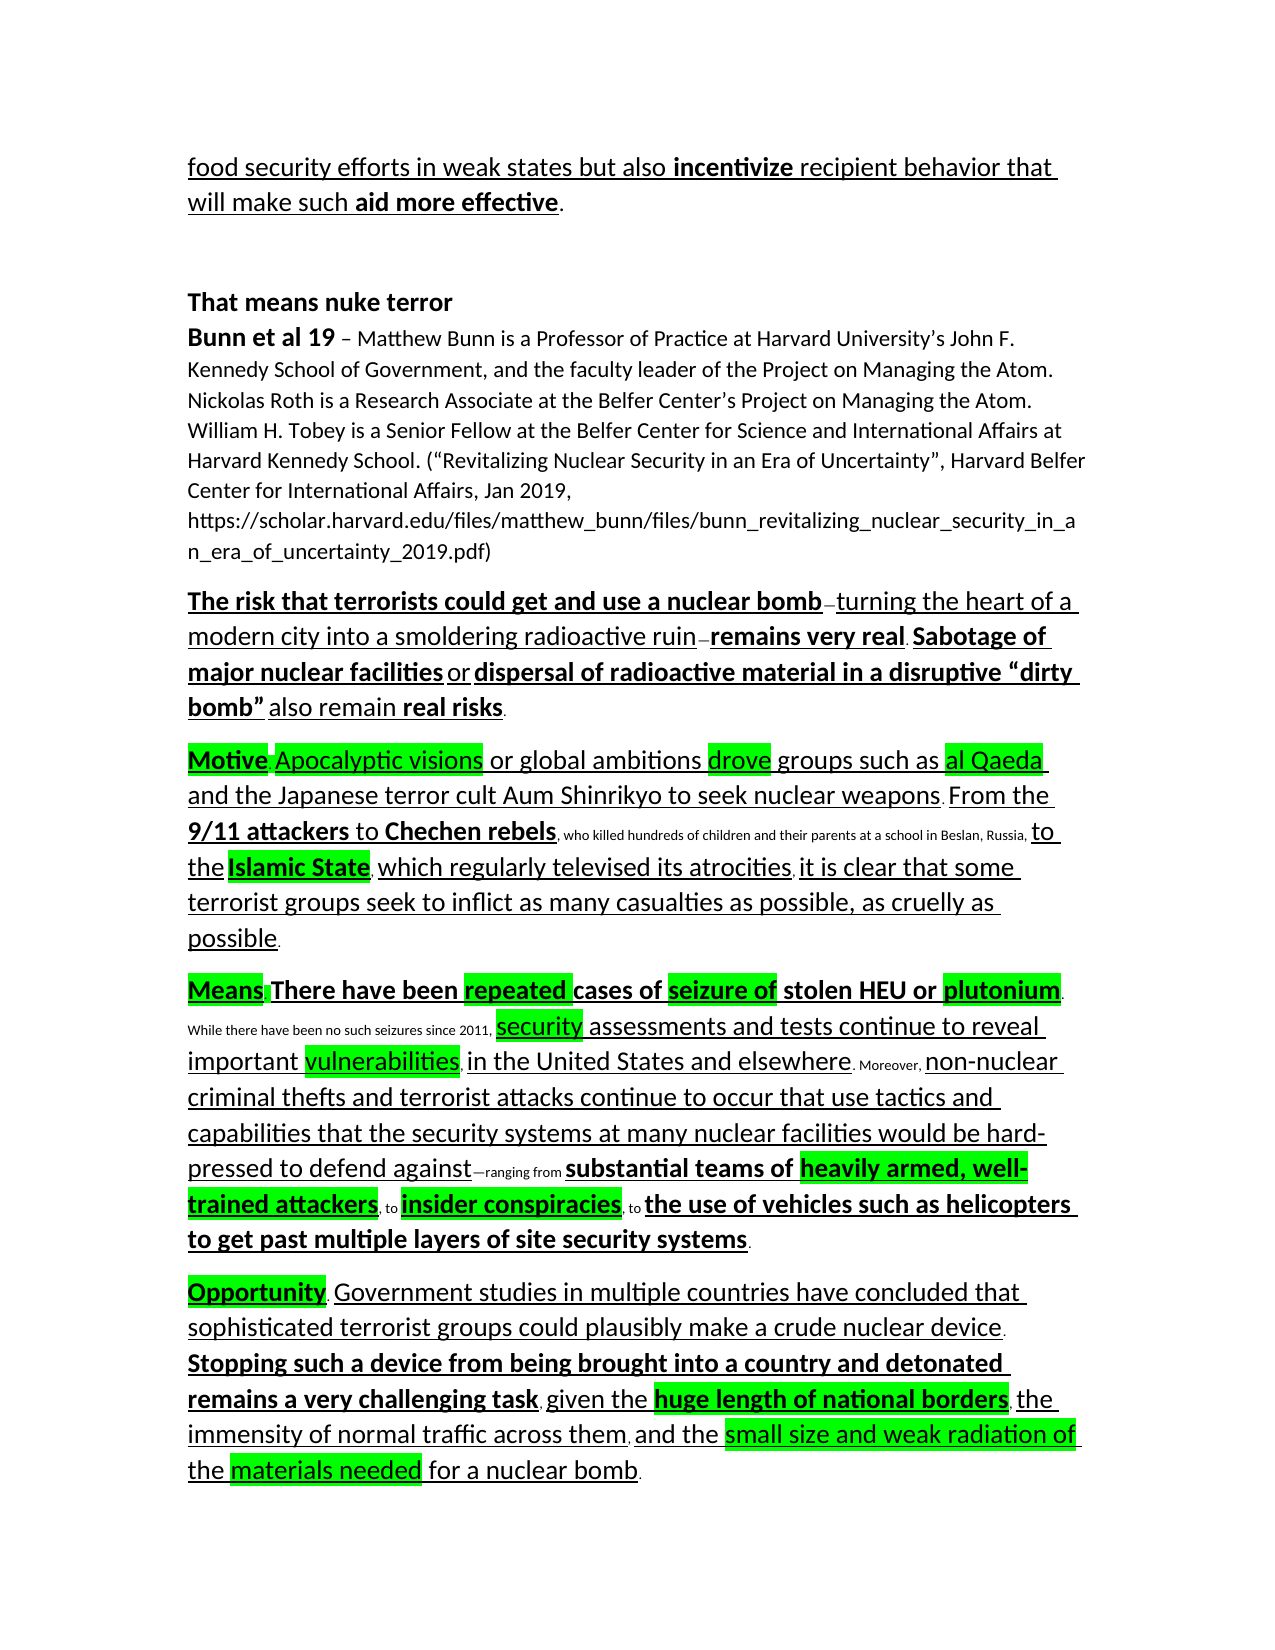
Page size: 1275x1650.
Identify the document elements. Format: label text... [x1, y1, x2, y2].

text Means. There have been repeated cases of seizure of stolen HEU or plutonium. While there have been no such seizures since 2011, security assessments and tests continue to reveal important vulnerabilities, in the United States and elsewhere. Moreover, non-nuclear criminal thefts and terrorist attacks continue to occur that use tactics and capabilities that the security systems at many nuclear facilities would be hard-pressed to defend against—ranging from substantial teams of heavily armed, well-trained attackers, to insider conspiracies, to the use of vehicles such as helicopters to get past multiple layers of site security systems. [187, 973, 1087, 1256]
subtitle That means nuke terror [187, 285, 1087, 318]
text Motive. Apocalyptic visions or global ambitions drove groups such as al Qaeda and the Japanese terror cult Aum Shinrikyo to seek nuclear weapons. From the 9/11 attackers to Chechen rebels, who killed hundreds of children and their parents at a school in Beslan, Russia, to the Islamic State, which regularly televised its atrocities, it is clear that some terrorist groups seek to inflict as many casualties as possible, as cruelly as possible. [187, 743, 1087, 954]
text Bunn et al 19 – Matthew Bunn is a Professor of Practice at Harvard University’s John F. Kennedy School of Government, and the faculty leader of the Project on Managing the Atom. Nickolas Roth is a Research Associate at the Belfer Center’s Project on Managing the Atom. William H. Tobey is a Senior Fellow at the Belfer Center for Science and International Affairs at Harvard Kennedy School. (“Revitalizing Nuclear Security in an Era of Uncertainty”, Harvard Belfer Center for International Affairs, Jan 2019, https://scholar.harvard.edu/files/matthew_bunn/files/bunn_revitalizing_nuclear_security_in_an_era_of_uncertainty_2019.pdf) [187, 320, 1087, 565]
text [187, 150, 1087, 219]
text The risk that terrorists could get and use a nuclear bomb—turning the heart of a modern city into a smoldering radioactive ruin—remains very real. Sabotage of major nuclear facilities or dispersal of radioactive material in a disruptive “dirty bomb” also remain real risks. [187, 584, 1087, 724]
text Opportunity. Government studies in multiple countries have concluded that sophisticated terrorist groups could plausibly make a crude nuclear device. Stopping such a device from being brought into a country and detonated remains a very challenging task, given the huge length of national borders, the immensity of normal traffic across them, and the small size and weak radiation of the materials needed for a nuclear bomb. [187, 1275, 1087, 1486]
